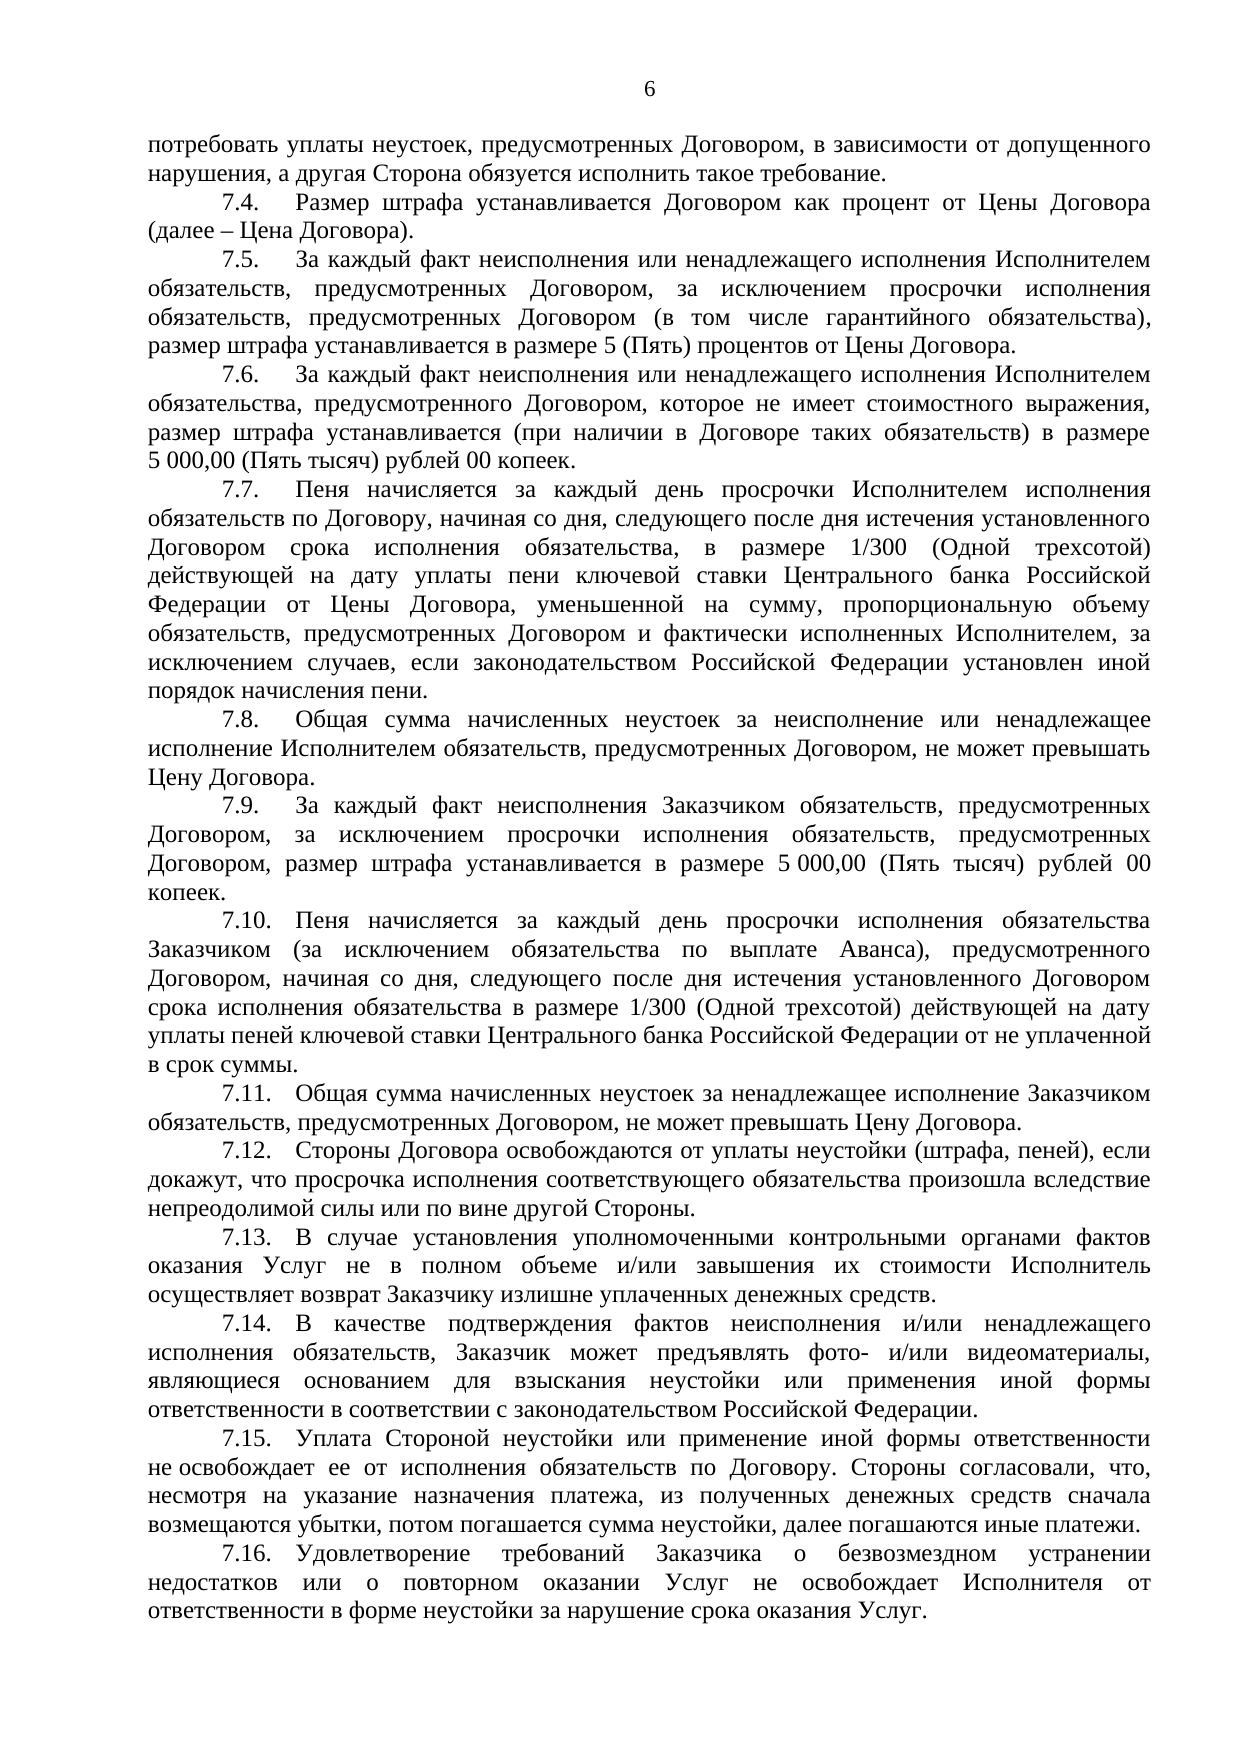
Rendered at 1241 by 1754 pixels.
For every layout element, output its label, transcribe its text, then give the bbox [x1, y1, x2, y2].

list Общая сумма начисленных неустоек за неисполнение или ненадлежащее исполнение Исполнителем обязательств, предусмотренных Договором, не может превышать Цену Договора. [148, 704, 1152, 791]
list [148, 129, 1152, 187]
list В качестве подтверждения фактов неисполнения и/или ненадлежащего исполнения обязательств, Заказчик может предъявлять фото- и/или видеоматериалы, являющиеся основанием для взыскания неустойки или применения иной формы ответственности в соответствии с законодательством Российской Федерации. [148, 1308, 1152, 1423]
list Размер штрафа устанавливается Договором как процент от Цены Договора (далее – Цена Договора). [148, 187, 1152, 244]
list Пеня начисляется за каждый день просрочки исполнения обязательства Заказчиком (за исключением обязательства по выплате Аванса), предусмотренного Договором, начиная со дня, следующего после дня истечения установленного Договором срока исполнения обязательства в размере 1/300 (Одной трехсотой) действующей на дату уплаты пеней ключевой ставки Центрального банка Российской Федерации от не уплаченной в срок суммы. [148, 906, 1152, 1078]
list В случае установления уполномоченными контрольными органами фактов оказания Услуг не в полном объеме и/или завышения их стоимости Исполнитель осуществляет возврат Заказчику излишне уплаченных денежных средств. [148, 1222, 1152, 1308]
list Удовлетворение требований Заказчика о безвозмездном устранении недостатков или о повторном оказании Услуг не освобождает Исполнителя от ответственности в форме неустойки за нарушение срока оказания Услуг. [148, 1538, 1152, 1624]
list За каждый факт неисполнения или ненадлежащего исполнения Исполнителем обязательства, предусмотренного Договором, которое не имеет стоимостного выражения, размер штрафа устанавливается (при наличии в Договоре таких обязательств) в размере 5 000,00 (Пять тысяч) рублей 00 копеек. [148, 359, 1152, 474]
list За каждый факт неисполнения или ненадлежащего исполнения Исполнителем обязательств, предусмотренных Договором, за исключением просрочки исполнения обязательств, предусмотренных Договором (в том числе гарантийного обязательства), размер штрафа устанавливается в размере 5 (Пять) процентов от Цены Договора. [148, 244, 1152, 359]
list Общая сумма начисленных неустоек за ненадлежащее исполнение Заказчиком обязательств, предусмотренных Договором, не может превышать Цену Договора. [148, 1078, 1152, 1136]
list За каждый факт неисполнения Заказчиком обязательств, предусмотренных Договором, за исключением просрочки исполнения обязательств, предусмотренных Договором, размер штрафа устанавливается в размере 5 000,00 (Пять тысяч) рублей 00 копеек. [148, 791, 1152, 906]
list Уплата Стороной неустойки или применение иной формы ответственности не освобождает ее от исполнения обязательств по Договору. Стороны согласовали, что, несмотря на указание назначения платежа, из полученных денежных средств сначала возмещаются убытки, потом погашается сумма неустойки, далее погашаются иные платежи. [148, 1423, 1152, 1538]
list Пеня начисляется за каждый день просрочки Исполнителем исполнения обязательств по Договору, начиная со дня, следующего после дня истечения установленного Договором срока исполнения обязательства, в размере 1/300 (Одной трехсотой) действующей на дату уплаты пени ключевой ставки Центрального банка Российской Федерации от Цены Договора, уменьшенной на сумму, пропорциональную объему обязательств, предусмотренных Договором и фактически исполненных Исполнителем, за исключением случаев, если законодательством Российской Федерации установлен иной порядок начисления пени. [148, 474, 1152, 704]
list Стороны Договора освобождаются от уплаты неустойки (штрафа, пеней), если докажут, что просрочка исполнения соответствующего обязательства произошла вследствие непреодолимой силы или по вине другой Стороны. [148, 1136, 1152, 1222]
